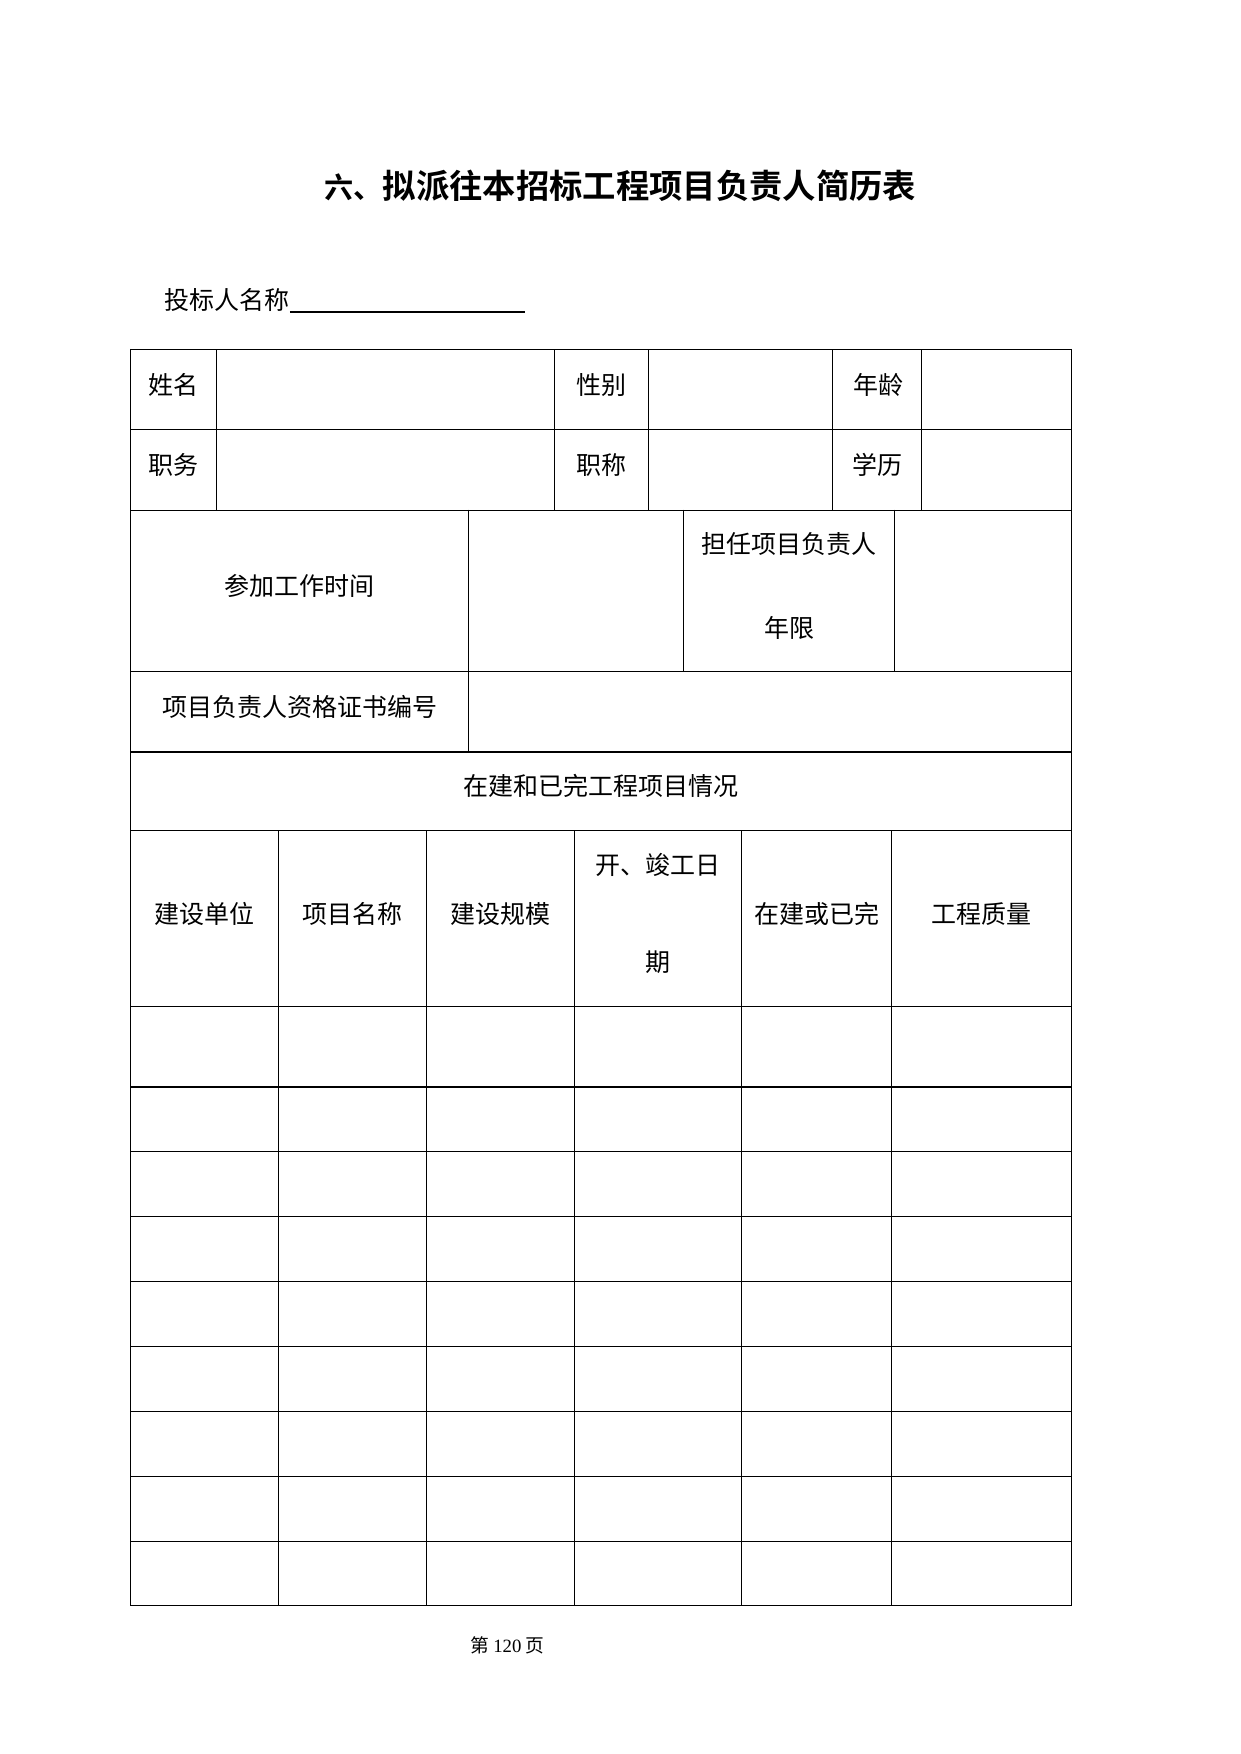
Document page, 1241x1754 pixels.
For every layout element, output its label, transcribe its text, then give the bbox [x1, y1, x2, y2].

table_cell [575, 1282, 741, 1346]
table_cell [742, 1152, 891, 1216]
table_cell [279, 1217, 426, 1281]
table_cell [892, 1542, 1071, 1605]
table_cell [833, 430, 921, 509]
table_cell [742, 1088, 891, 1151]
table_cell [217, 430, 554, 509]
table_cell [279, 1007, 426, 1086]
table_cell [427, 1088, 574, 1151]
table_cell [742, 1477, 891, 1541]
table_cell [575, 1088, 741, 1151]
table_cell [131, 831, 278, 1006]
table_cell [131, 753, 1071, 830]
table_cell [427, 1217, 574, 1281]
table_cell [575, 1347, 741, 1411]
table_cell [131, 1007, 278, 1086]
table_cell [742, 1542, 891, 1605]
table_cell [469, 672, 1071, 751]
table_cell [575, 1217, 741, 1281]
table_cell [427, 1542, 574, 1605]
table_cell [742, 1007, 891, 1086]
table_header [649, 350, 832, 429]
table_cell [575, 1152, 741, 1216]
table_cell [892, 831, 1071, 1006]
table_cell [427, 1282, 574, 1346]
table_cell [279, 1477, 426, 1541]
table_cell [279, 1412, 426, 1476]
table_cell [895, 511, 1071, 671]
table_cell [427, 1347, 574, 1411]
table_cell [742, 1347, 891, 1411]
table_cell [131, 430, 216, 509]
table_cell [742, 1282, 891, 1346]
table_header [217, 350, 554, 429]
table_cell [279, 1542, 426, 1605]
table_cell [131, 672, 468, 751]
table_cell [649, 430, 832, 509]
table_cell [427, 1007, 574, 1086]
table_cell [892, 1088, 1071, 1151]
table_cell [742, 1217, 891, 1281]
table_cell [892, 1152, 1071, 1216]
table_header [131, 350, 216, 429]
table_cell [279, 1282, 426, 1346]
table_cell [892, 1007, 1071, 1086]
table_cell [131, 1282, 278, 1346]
text 投标人名称 [142, 266, 1098, 331]
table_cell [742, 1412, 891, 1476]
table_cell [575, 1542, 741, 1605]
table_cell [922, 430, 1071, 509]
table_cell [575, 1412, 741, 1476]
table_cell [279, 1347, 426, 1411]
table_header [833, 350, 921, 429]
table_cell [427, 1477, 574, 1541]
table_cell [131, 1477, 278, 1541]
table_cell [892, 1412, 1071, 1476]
text 六、拟派往本招标工程项目负责人简历表 [142, 152, 1098, 217]
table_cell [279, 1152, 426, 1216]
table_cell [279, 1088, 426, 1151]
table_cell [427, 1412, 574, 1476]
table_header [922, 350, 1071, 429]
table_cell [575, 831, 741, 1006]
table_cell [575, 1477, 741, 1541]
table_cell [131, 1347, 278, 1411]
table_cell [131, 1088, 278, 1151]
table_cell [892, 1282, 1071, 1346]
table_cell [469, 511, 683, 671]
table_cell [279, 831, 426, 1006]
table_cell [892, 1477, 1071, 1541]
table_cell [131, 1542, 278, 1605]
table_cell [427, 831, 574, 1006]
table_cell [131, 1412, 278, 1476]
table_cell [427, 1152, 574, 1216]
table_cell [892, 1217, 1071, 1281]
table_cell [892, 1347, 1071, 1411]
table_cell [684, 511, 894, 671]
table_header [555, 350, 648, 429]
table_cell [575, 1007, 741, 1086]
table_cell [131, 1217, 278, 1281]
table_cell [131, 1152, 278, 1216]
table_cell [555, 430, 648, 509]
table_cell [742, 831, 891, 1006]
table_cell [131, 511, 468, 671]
